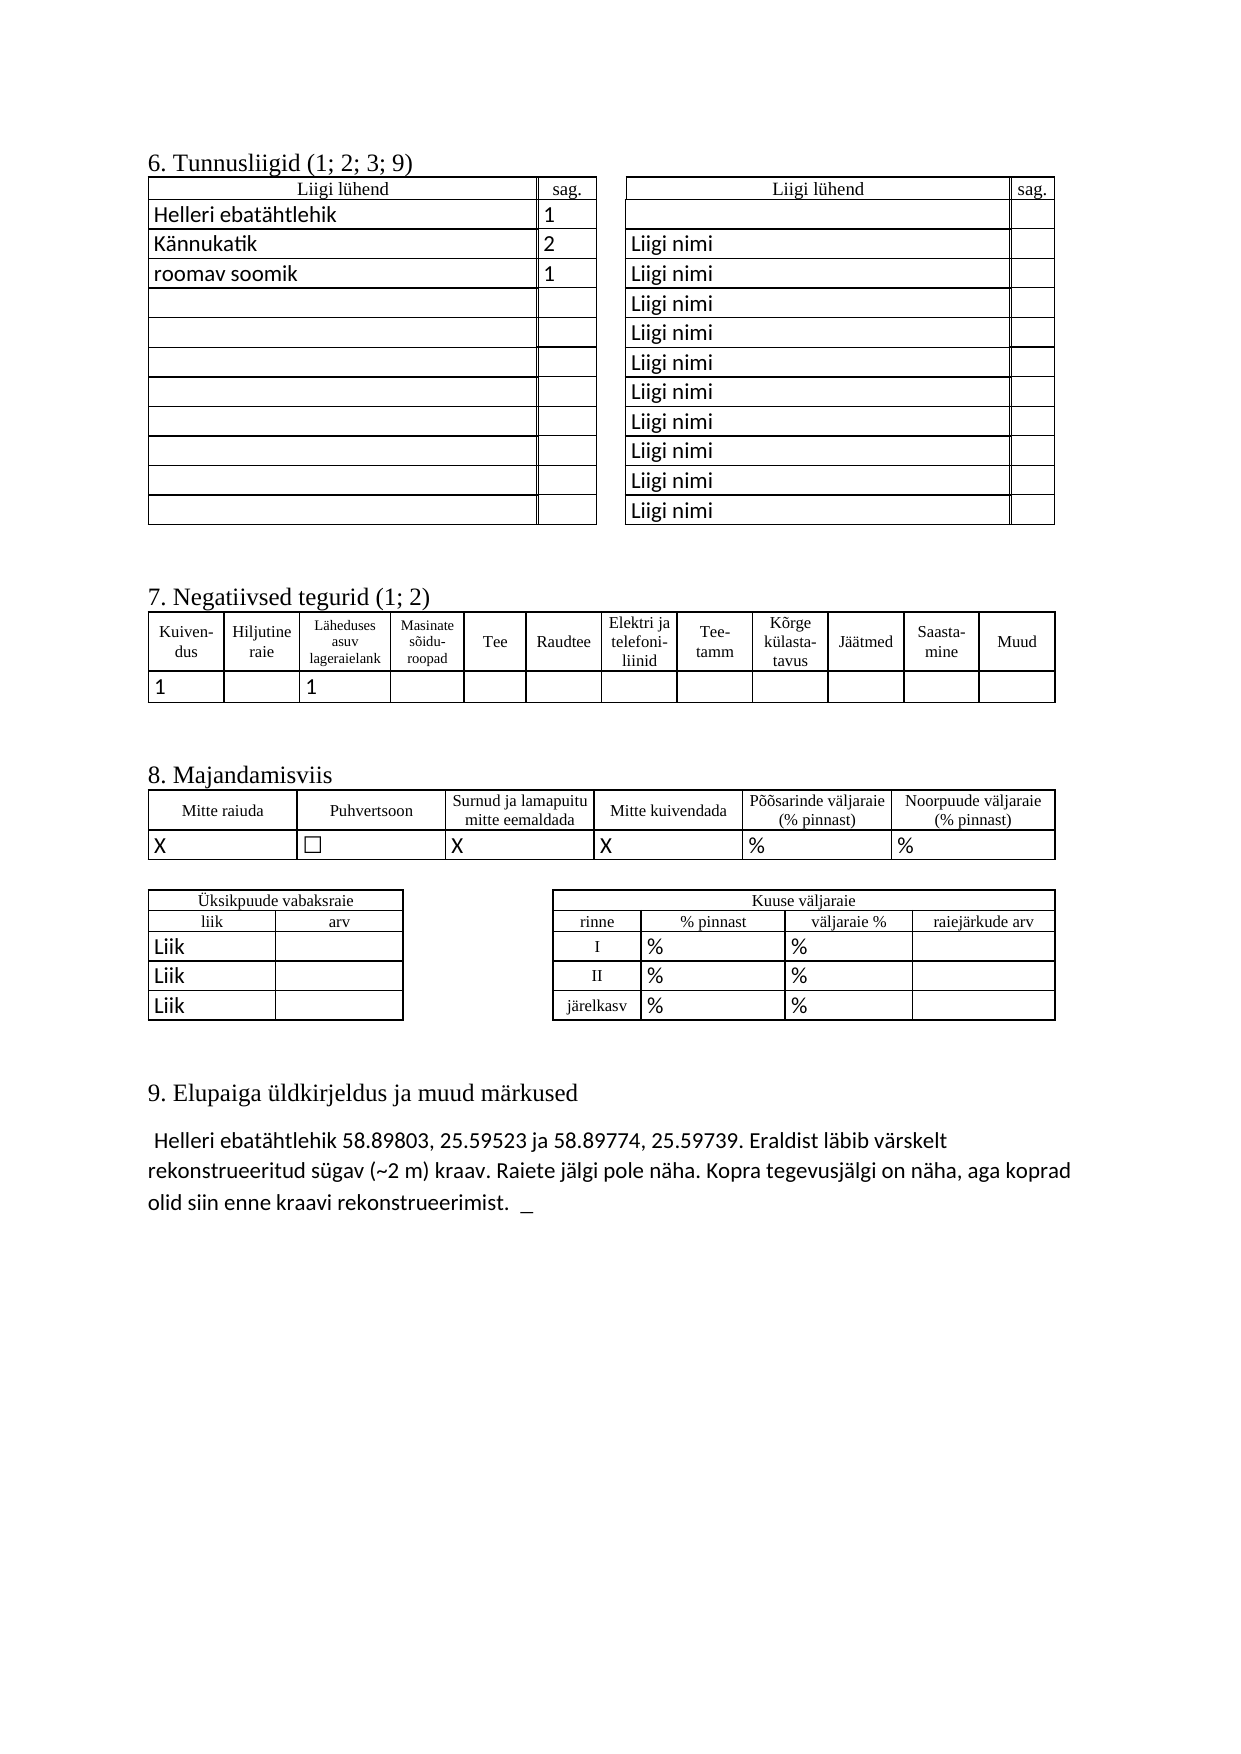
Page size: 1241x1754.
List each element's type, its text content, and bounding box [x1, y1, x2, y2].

table_cell [597, 228, 625, 258]
table_header sag. [539, 178, 596, 199]
table_cell [539, 288, 596, 317]
table_cell [980, 672, 1054, 701]
table_cell [149, 200, 536, 228]
table_header Põõsarinde väljaraie (% pinnast) [743, 791, 891, 829]
table_cell [149, 289, 536, 317]
table_cell [391, 672, 463, 701]
table_cell [743, 831, 891, 859]
table_cell [626, 318, 1009, 346]
table_cell [1012, 377, 1054, 406]
text 6. Tunnusliigid (1; 2; 3; 9) [148, 148, 1093, 176]
table_cell [597, 465, 625, 494]
table_header Üksikpuude vabaksraie [149, 891, 402, 910]
table_cell [1012, 229, 1054, 258]
table_header Kuuse väljaraie [554, 891, 1054, 910]
table_cell [597, 376, 625, 406]
table_cell [149, 348, 536, 376]
table_cell [626, 200, 1009, 228]
table_cell [539, 407, 596, 435]
table_cell [225, 672, 299, 701]
table_cell [913, 932, 1054, 960]
table_cell [539, 200, 596, 228]
table_cell [642, 932, 784, 960]
table_header Liigi lühend [149, 178, 536, 199]
table_cell väljaraie % [786, 911, 912, 931]
table_cell [539, 436, 596, 465]
table_cell [149, 831, 296, 859]
table_header Hiljutine raie [225, 613, 299, 670]
table_cell [539, 348, 596, 376]
table_header Mitte kuivendada [595, 791, 742, 829]
table_cell [1012, 318, 1054, 346]
table_header [597, 176, 626, 199]
table_cell [149, 672, 223, 701]
table_cell [642, 962, 784, 990]
table_cell [1012, 288, 1054, 317]
table_cell [149, 962, 275, 990]
table_cell [149, 991, 275, 1019]
table_cell [913, 991, 1054, 1019]
table_cell [149, 259, 536, 287]
table_cell [149, 230, 536, 258]
table_header Tee-tamm [678, 613, 752, 670]
table_cell [626, 378, 1009, 406]
table_cell [527, 672, 601, 701]
table_cell [597, 494, 625, 524]
table_header Läheduses asuv lageraielank [300, 613, 390, 670]
table_cell [1012, 436, 1054, 465]
table_cell [1012, 200, 1054, 228]
table_cell [149, 407, 536, 435]
table_cell [276, 991, 402, 1019]
table_header Kuiven-dus [149, 613, 223, 670]
table_cell [597, 435, 625, 465]
text 9. Elupaiga üldkirjeldus ja muud märkused [148, 1078, 1093, 1107]
table_cell [149, 318, 536, 346]
table_cell [298, 831, 445, 859]
table_cell [539, 466, 596, 494]
table_cell [829, 672, 903, 701]
table_cell [786, 962, 912, 990]
table_cell [642, 991, 784, 1019]
table_cell rinne [554, 911, 640, 931]
table_header Surnud ja lamapuitu mitte eemaldada [446, 791, 593, 829]
table_cell [597, 258, 625, 287]
table_cell [626, 348, 1009, 376]
table_cell [1012, 407, 1054, 435]
table_cell [626, 259, 1009, 287]
table_cell [446, 831, 593, 859]
table_cell [678, 672, 752, 701]
table_cell [602, 672, 676, 701]
table_cell II [554, 962, 640, 990]
table_cell [597, 287, 625, 317]
table_cell [597, 199, 625, 228]
table_cell [1012, 348, 1054, 376]
table_cell [786, 991, 912, 1019]
table_cell liik [149, 911, 275, 931]
table_cell [626, 289, 1009, 317]
table_cell [1012, 259, 1054, 287]
table_cell [539, 377, 596, 406]
table_cell järelkasv [554, 991, 640, 1019]
table_cell [276, 932, 402, 960]
table_cell [539, 495, 596, 524]
text 8. Majandamisviis [148, 761, 1093, 789]
table_cell [892, 831, 1054, 859]
table_cell [597, 346, 625, 376]
table_cell [1012, 495, 1054, 524]
table_cell [905, 672, 978, 701]
table_header Noorpuude väljaraie (% pinnast) [892, 791, 1054, 829]
table_header sag. [1012, 178, 1054, 199]
table_header [404, 889, 552, 1019]
table_header Elektri ja telefoni-liinid [602, 613, 676, 670]
table_header Kõrge külasta-tavus [753, 613, 827, 670]
table_header Puhvertsoon [298, 791, 445, 829]
table_cell [597, 406, 625, 435]
table_cell [300, 672, 390, 701]
table_cell [626, 496, 1009, 524]
table_cell [465, 672, 525, 701]
table_header Raudtee [527, 613, 601, 670]
table_header Tee [465, 613, 525, 670]
table_cell [149, 378, 536, 406]
table_cell % pinnast [642, 911, 784, 931]
table_cell [786, 932, 912, 960]
table_cell [539, 229, 596, 258]
table_cell [626, 466, 1009, 494]
table_cell I [554, 932, 640, 960]
table_cell [626, 407, 1009, 435]
table_cell [1012, 466, 1054, 494]
text 7. Negatiivsed tegurid (1; 2) [148, 582, 1093, 611]
table_cell raiejärkude arv [913, 911, 1054, 931]
table_header Masinate sõidu-roopad [391, 613, 463, 670]
table_cell [597, 317, 625, 346]
table_header Liigi lühend [627, 178, 1009, 199]
table_cell [539, 318, 596, 346]
table_header Mitte raiuda [149, 791, 296, 829]
text _ [148, 1126, 1093, 1216]
table_header Saasta-mine [905, 613, 978, 670]
table_cell [753, 672, 827, 701]
table_cell [539, 259, 596, 287]
table_header Jäätmed [829, 613, 903, 670]
table_cell [626, 437, 1009, 465]
table_cell [149, 496, 536, 524]
table_header Muud [980, 613, 1054, 670]
table_cell [149, 437, 536, 465]
table_cell [149, 466, 536, 494]
table_cell [276, 962, 402, 990]
table_cell [626, 230, 1009, 258]
table_cell [913, 962, 1054, 990]
table_cell [149, 932, 275, 960]
table_cell [595, 831, 742, 859]
table_cell arv [276, 911, 402, 931]
